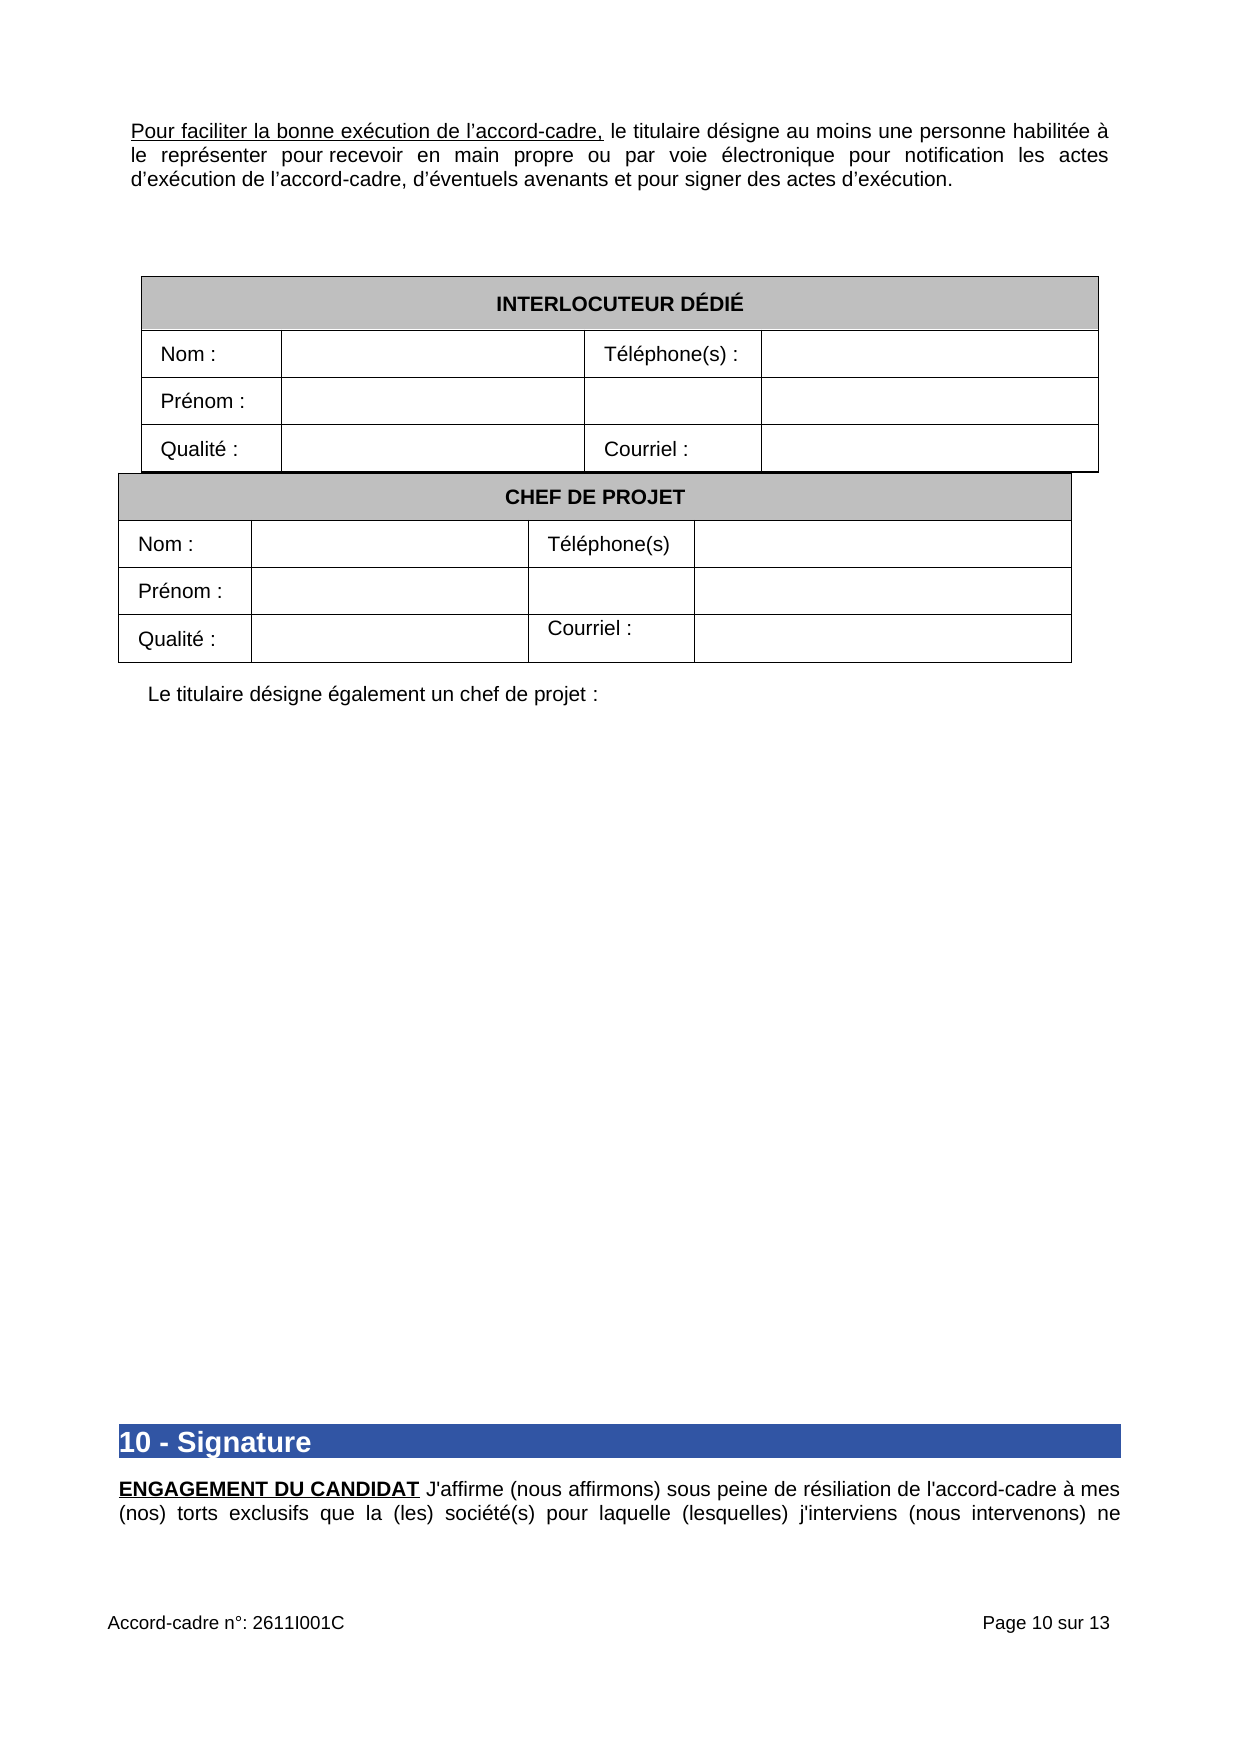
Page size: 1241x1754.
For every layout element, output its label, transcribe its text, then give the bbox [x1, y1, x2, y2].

table_cell [695, 615, 1071, 662]
table_cell Courriel : [585, 425, 761, 471]
list Pour faciliter la bonne exécution de l’accord-cadre, le titulaire désigne au moins une personne habilitée à le représenter pour recevoir en main propre ou par voie électronique pour notification les actes d’exécution de l’accord-cadre, d’éventuels avenants et pour signer des actes d’exécution. [131, 119, 1110, 191]
table_cell Téléphone(s) : [585, 331, 761, 377]
table_cell Prénom : [119, 568, 251, 614]
table_cell Prénom : [142, 378, 281, 424]
table_cell [282, 331, 584, 377]
table_cell [695, 568, 1071, 614]
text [119, 1477, 1121, 1525]
text Le titulaire désigne également un chef de projet : [119, 682, 1121, 706]
table_cell [762, 378, 1098, 424]
table_cell Qualité : [142, 425, 281, 471]
table_cell [529, 568, 694, 614]
table_cell Qualité : [119, 615, 251, 662]
table_cell [252, 568, 528, 614]
table_cell [282, 425, 584, 471]
table_cell Téléphone(s) [529, 521, 694, 567]
table_cell [252, 521, 528, 567]
table_cell Courriel : [529, 615, 694, 662]
table_cell Nom : [142, 331, 281, 377]
table_cell [695, 521, 1071, 567]
table_cell [762, 331, 1098, 377]
table_cell Nom : [119, 521, 251, 567]
table_cell [282, 378, 584, 424]
table_cell [252, 615, 528, 662]
table_header CHEF DE PROJET [119, 474, 1071, 520]
table_header INTERLOCUTEUR DÉDIÉ [142, 277, 1098, 329]
table_cell [585, 378, 761, 424]
table_cell [762, 425, 1098, 471]
subtitle 10 - Signature [119, 1424, 1121, 1458]
